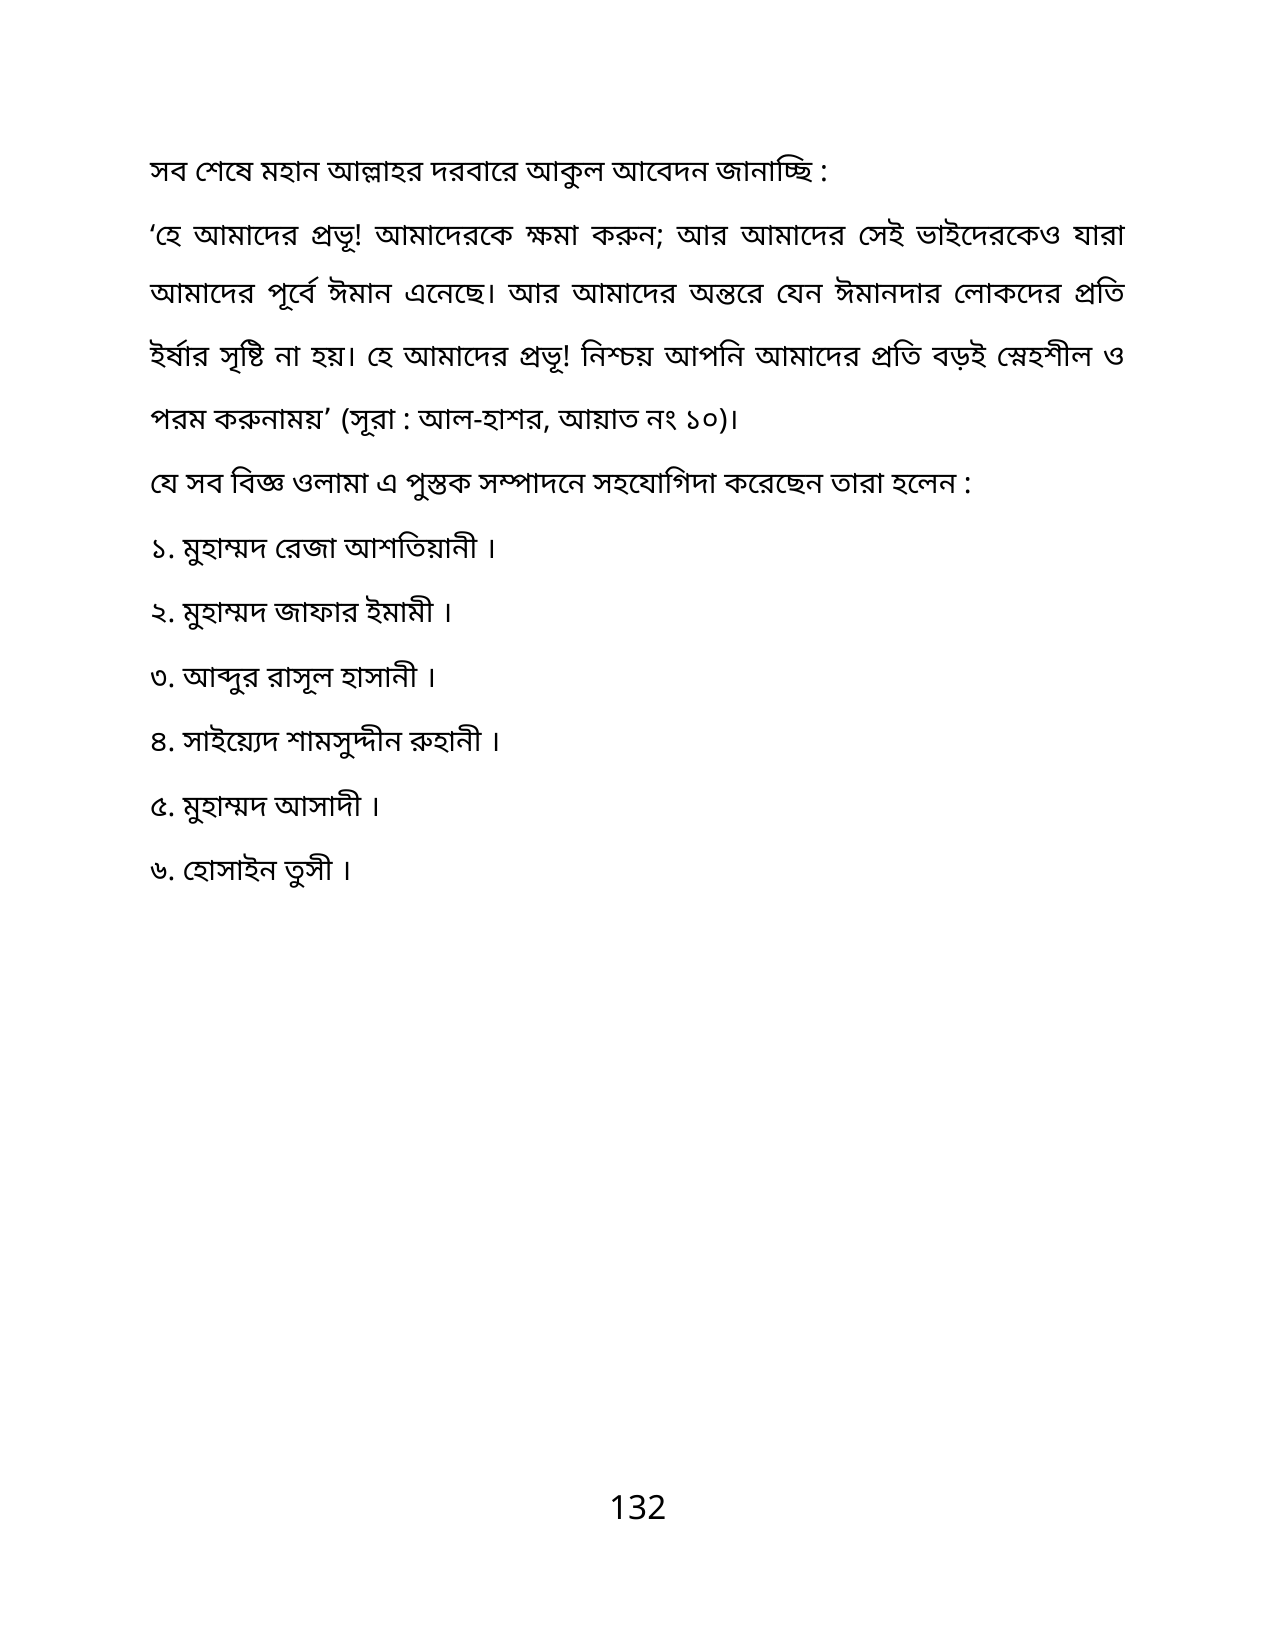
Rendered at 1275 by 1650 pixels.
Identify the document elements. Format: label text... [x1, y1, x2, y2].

text ৩. আব্দুর রাসূল হাসানী । [150, 656, 1125, 699]
text ‘হে আমাদের প্রভূ! আমাদেরকে ক্ষমা করুন; আর আমাদের সেই ভাইদেরকেও যারা আমাদের পূর্বে ঈমান এনেছে। আর আমাদের অন্তরে যেন ঈমানদার লোকদের প্রতি ইর্ষার সৃষ্টি না হয়। হে আমাদের প্রভূ! নিশ্চয় আপনি আমাদের প্রতি বড়ই স্নেহশীল ও পরম করুনাময়’ (সূরা : আল-হাশর, আয়াত নং ১০)। [150, 214, 1125, 441]
text ২. মুহাম্মদ জাফার ইমামী । [150, 591, 1125, 634]
text ৫. মুহাম্মদ আসাদী । [150, 785, 1125, 828]
text যে সব বিজ্ঞ ওলামা এ পুস্তক সম্পাদনে সহযোগিদা করেছেন তারা হলেন : [150, 462, 1125, 506]
text ৬. হোসাইন তুসী । [150, 849, 1125, 892]
text ৪. সাইয়্যেদ শামসুদ্দীন রুহানী । [150, 720, 1125, 763]
text ১. মুহাম্মদ রেজা আশতিয়ানী । [150, 527, 1125, 570]
text সব শেষে মহান আল্লাহর দরবারে আকুল আবেদন জানাচ্ছি : [150, 150, 1125, 193]
